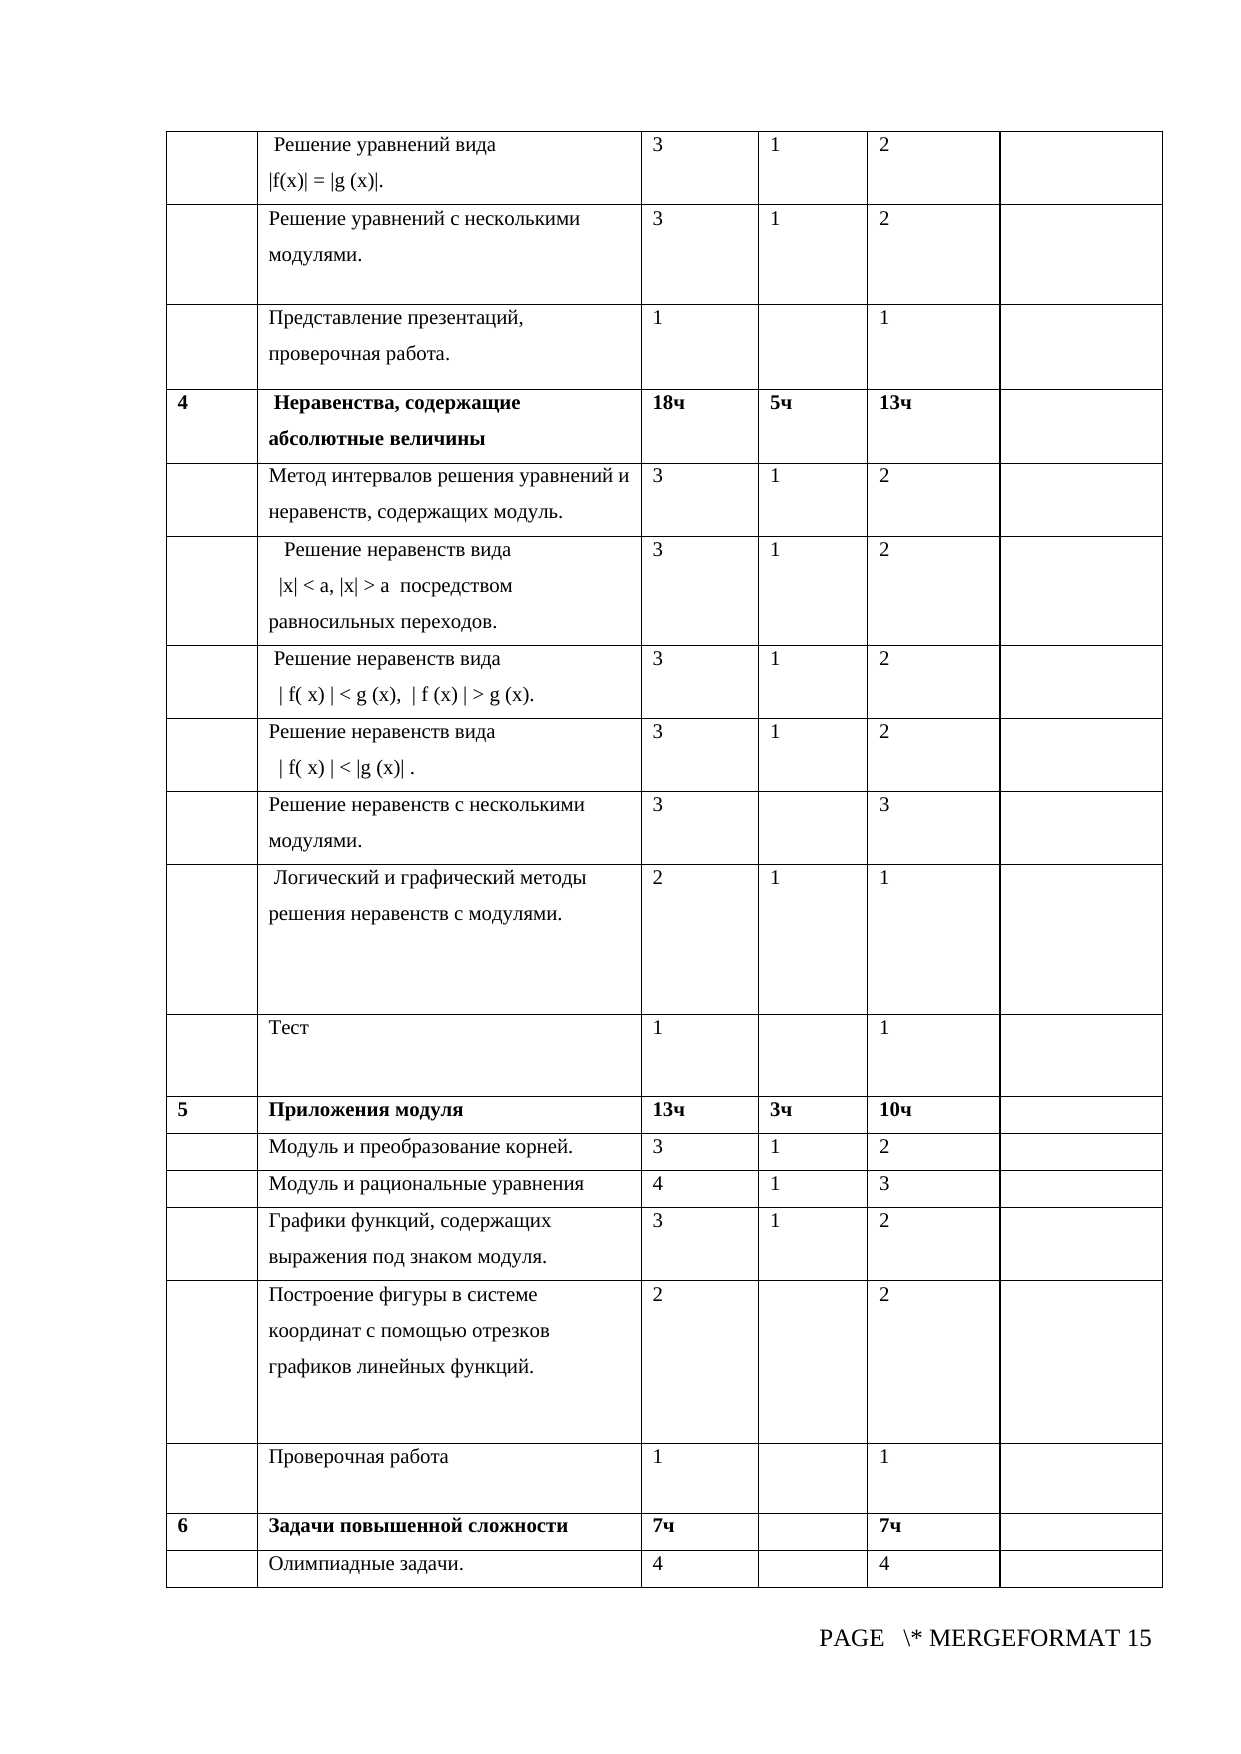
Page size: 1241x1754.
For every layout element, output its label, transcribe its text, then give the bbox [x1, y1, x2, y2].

table_cell 5ч [759, 390, 867, 462]
table_cell 1 [868, 865, 999, 1014]
table_cell Решение неравенств вида | f( x) | < |g (x)| . [258, 719, 641, 791]
table_cell 2 [868, 132, 999, 204]
table_cell 4 [642, 1551, 758, 1587]
table_cell 2 [868, 1208, 999, 1280]
table_cell 1 [642, 305, 758, 389]
table_cell [1001, 390, 1162, 462]
table_cell [167, 646, 257, 718]
table_cell [759, 1281, 867, 1443]
table_cell 3 [642, 646, 758, 718]
table_cell 18ч [642, 390, 758, 462]
table_cell 1 [759, 865, 867, 1014]
table_cell Тест [258, 1015, 641, 1096]
table_cell 1 [759, 537, 867, 645]
table_cell 7ч [868, 1514, 999, 1549]
table_cell [1001, 1134, 1162, 1170]
table_cell 5 [167, 1097, 257, 1133]
table_cell [1001, 132, 1162, 204]
table_cell [167, 865, 257, 1014]
table_cell [167, 792, 257, 864]
table_cell [1001, 646, 1162, 718]
table_cell 3 [642, 537, 758, 645]
table_cell [1001, 1171, 1162, 1207]
table_cell Модуль и рациональные уравнения [258, 1171, 641, 1207]
table_cell [1001, 205, 1162, 304]
table_cell 6 [167, 1514, 257, 1549]
table_cell [167, 1134, 257, 1170]
table_cell [759, 1444, 867, 1512]
table_cell [1001, 1514, 1162, 1549]
table_cell 4 [642, 1171, 758, 1207]
table_cell [759, 1551, 867, 1587]
table_cell 1 [868, 1015, 999, 1096]
table_cell [1001, 792, 1162, 864]
table_cell Олимпиадные задачи. [258, 1551, 641, 1587]
table_cell [167, 1015, 257, 1096]
table_cell 13ч [868, 390, 999, 462]
table_cell [759, 1015, 867, 1096]
table_cell Решение неравенств вида | f( x) | < g (x), | f (x) | > g (x). [258, 646, 641, 718]
table_cell [167, 1444, 257, 1512]
table_cell [1001, 1097, 1162, 1133]
table_cell 4 [167, 390, 257, 462]
table_cell [1001, 719, 1162, 791]
table_cell 2 [642, 865, 758, 1014]
table_cell [759, 1514, 867, 1549]
table_cell Задачи повышенной сложности [258, 1514, 641, 1549]
table_cell 2 [868, 464, 999, 536]
table_cell 1 [868, 1444, 999, 1512]
table_cell 2 [868, 1134, 999, 1170]
table_cell 3 [868, 1171, 999, 1207]
table_cell 3 [642, 1134, 758, 1170]
table_cell 1 [759, 719, 867, 791]
table_cell 3 [642, 792, 758, 864]
table_cell [167, 305, 257, 389]
table_cell 1 [759, 1171, 867, 1207]
table_cell 1 [759, 1134, 867, 1170]
table_cell 3 [642, 205, 758, 304]
table_cell 2 [868, 719, 999, 791]
table_cell Решение уравнений вида |f(x)| = |g (x)|. [258, 132, 641, 204]
table_cell 4 [868, 1551, 999, 1587]
table_cell [1001, 865, 1162, 1014]
table_cell [1001, 464, 1162, 536]
table_cell 1 [642, 1444, 758, 1512]
table_cell [167, 205, 257, 304]
table_cell 1 [759, 646, 867, 718]
table_cell Метод интервалов решения уравнений и неравенств, содержащих модуль. [258, 464, 641, 536]
table_cell [167, 1551, 257, 1587]
table_cell [167, 1171, 257, 1207]
table_cell 2 [642, 1281, 758, 1443]
table_cell 2 [868, 205, 999, 304]
table_cell Построение фигуры в системе координат с помощью отрезков графиков линейных функций. [258, 1281, 641, 1443]
table_cell 1 [759, 1208, 867, 1280]
table_cell [1001, 1551, 1162, 1587]
table_cell 2 [868, 537, 999, 645]
table_cell [167, 132, 257, 204]
table_cell 2 [868, 646, 999, 718]
table_cell Решение уравнений с несколькими модулями. [258, 205, 641, 304]
table_cell 3 [868, 792, 999, 864]
table_cell [167, 719, 257, 791]
table_cell [1001, 1208, 1162, 1280]
table_cell [1001, 1015, 1162, 1096]
table_cell 1 [759, 132, 867, 204]
table_cell Модуль и преобразование корней. [258, 1134, 641, 1170]
table_cell Неравенства, содержащие абсолютные величины [258, 390, 641, 462]
table_cell 10ч [868, 1097, 999, 1133]
table_cell 2 [868, 1281, 999, 1443]
table_cell 1 [759, 205, 867, 304]
table_cell 13ч [642, 1097, 758, 1133]
table_cell 3 [642, 1208, 758, 1280]
table_cell Решение неравенств с несколькими модулями. [258, 792, 641, 864]
table_cell 3ч [759, 1097, 867, 1133]
table_cell Проверочная работа [258, 1444, 641, 1512]
table_cell [1001, 1281, 1162, 1443]
table_cell [167, 1208, 257, 1280]
table_cell [759, 792, 867, 864]
table_cell [759, 305, 867, 389]
table_cell 3 [642, 719, 758, 791]
table_cell 1 [642, 1015, 758, 1096]
table_cell [1001, 1444, 1162, 1512]
table_cell [1001, 537, 1162, 645]
table_cell Приложения модуля [258, 1097, 641, 1133]
table_cell 3 [642, 132, 758, 204]
table_cell Логический и графический методы решения неравенств с модулями. [258, 865, 641, 1014]
table_cell [167, 1281, 257, 1443]
table_cell 3 [642, 464, 758, 536]
table_cell [167, 537, 257, 645]
table_cell [1001, 305, 1162, 389]
table_cell 7ч [642, 1514, 758, 1549]
table_cell Графики функций, содержащих выражения под знаком модуля. [258, 1208, 641, 1280]
table_cell 1 [868, 305, 999, 389]
table_cell 1 [759, 464, 867, 536]
table_cell [167, 464, 257, 536]
table_cell Решение неравенств вида |x| < a, |x| > a посредством равносильных переходов. [258, 537, 641, 645]
table_cell Представление презентаций, проверочная работа. [258, 305, 641, 389]
